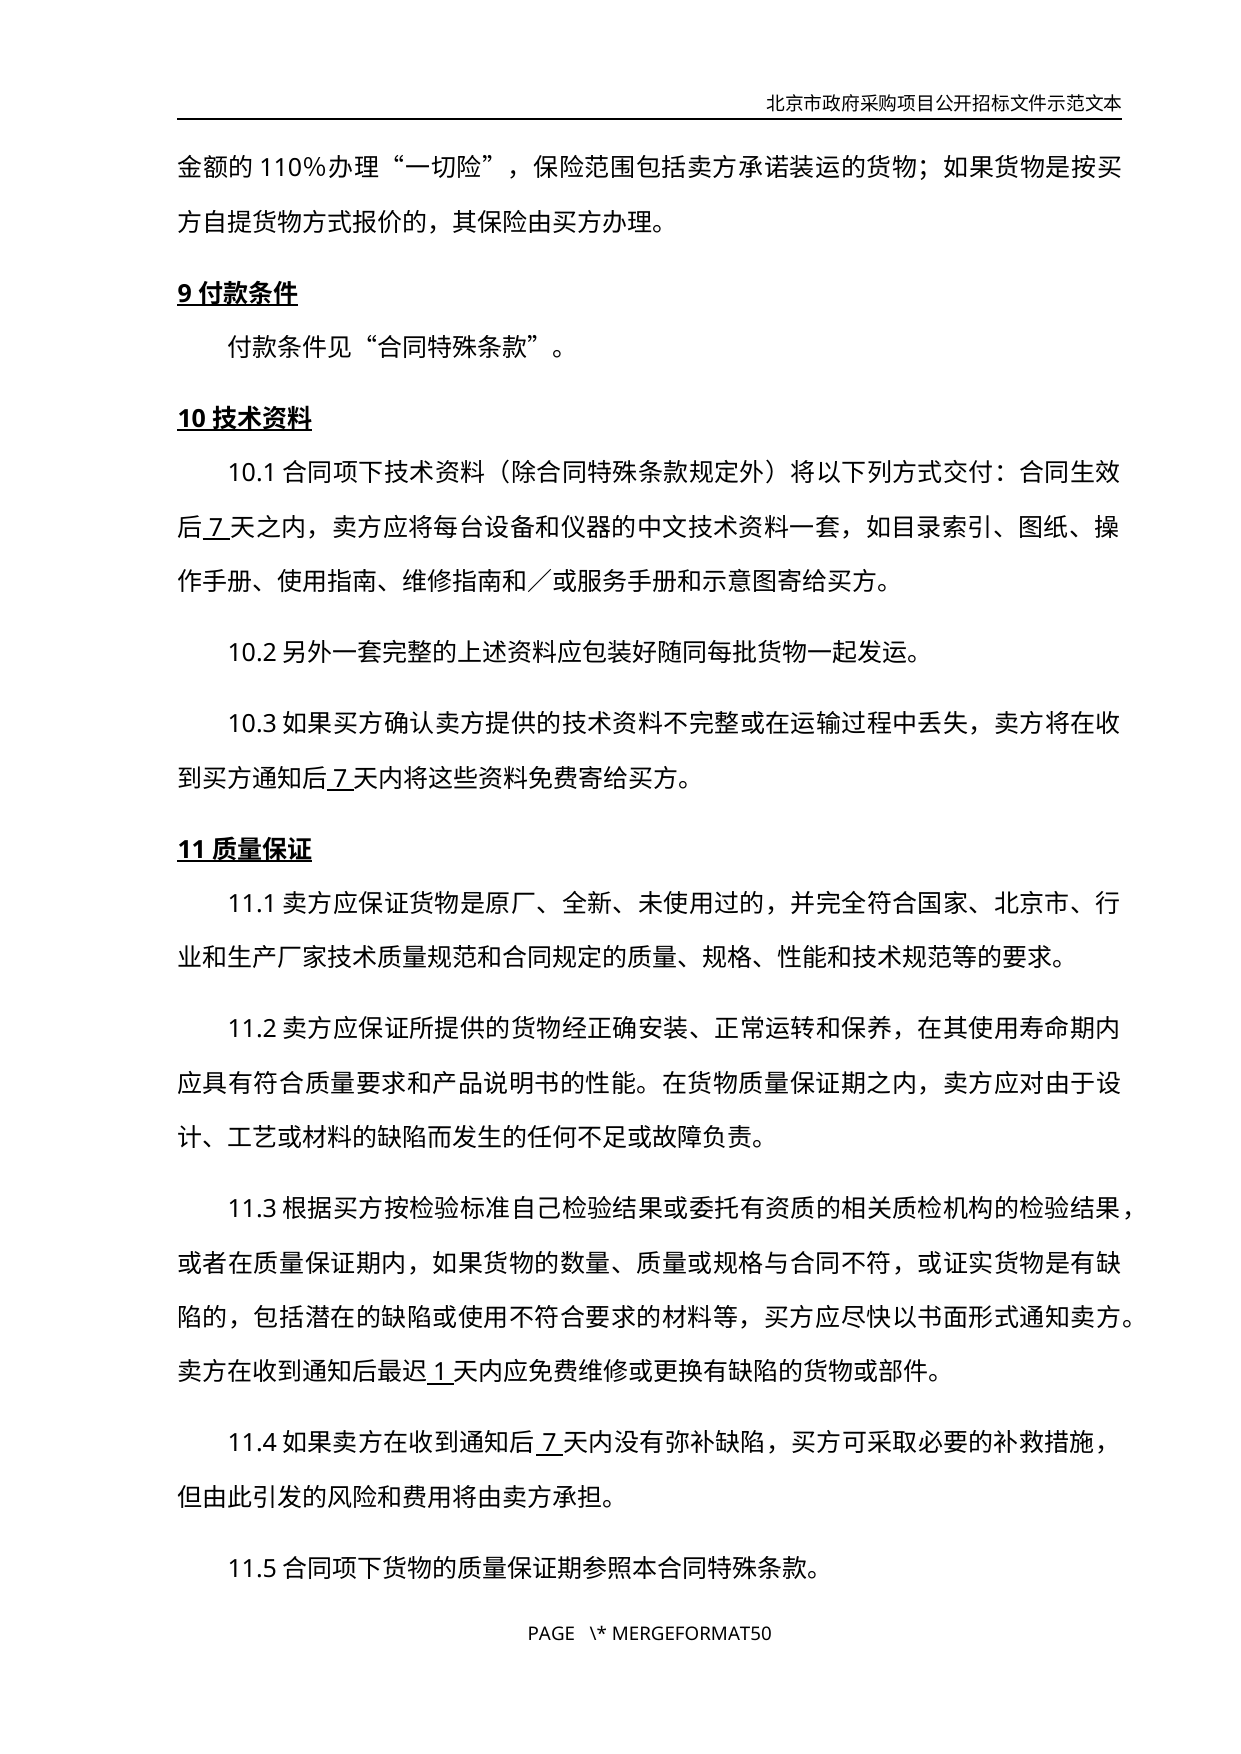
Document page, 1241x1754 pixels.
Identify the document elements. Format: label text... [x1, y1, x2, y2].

text 11.5合同项下货物的质量保证期参照本合同特殊条款。 [177, 1548, 1122, 1584]
text 11.1卖方应保证货物是原厂、全新、未使用过的，并完全符合国家、北京市、行业和生产厂家技术质量规范和合同规定的质量、规格、性能和技术规范等的要求。 [177, 883, 1122, 974]
text 10.1合同项下技术资料（除合同特殊条款规定外）将以下列方式交付：合同生效后 7 天之内，卖方应将每台设备和仪器的中文技术资料一套，如目录索引、图纸、操作手册、使用指南、维修指南和／或服务手册和示意图寄给买方。 [177, 453, 1122, 598]
text 10.2另外一套完整的上述资料应包装好随同每批货物一起发运。 [177, 633, 1122, 669]
text 11.2卖方应保证所提供的货物经正确安装、正常运转和保养，在其使用寿命期内应具有符合质量要求和产品说明书的性能。在货物质量保证期之内，卖方应对由于设计、工艺或材料的缺陷而发生的任何不足或故障负责。 [177, 1009, 1122, 1154]
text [177, 148, 1122, 238]
subtitle 10 技术资料 [177, 398, 1122, 435]
text 11.3根据买方按检验标准自己检验结果或委托有资质的相关质检机构的检验结果，或者在质量保证期内，如果货物的数量、质量或规格与合同不符，或证实货物是有缺陷的，包括潜在的缺陷或使用不符合要求的材料等，买方应尽快以书面形式通知卖方。卖方在收到通知后最迟 1 天内应免费维修或更换有缺陷的货物或部件。 [177, 1189, 1122, 1388]
text 付款条件见“合同特殊条款”。 [177, 327, 1122, 364]
subtitle 9 付款条件 [177, 273, 1122, 309]
text 11.4如果卖方在收到通知后 7 天内没有弥补缺陷，买方可采取必要的补救措施，但由此引发的风险和费用将由卖方承担。 [177, 1423, 1122, 1513]
text 10.3如果买方确认卖方提供的技术资料不完整或在运输过程中丢失，卖方将在收到买方通知后 7 天内将这些资料免费寄给买方。 [177, 704, 1122, 794]
subtitle 11 质量保证 [177, 829, 1122, 865]
